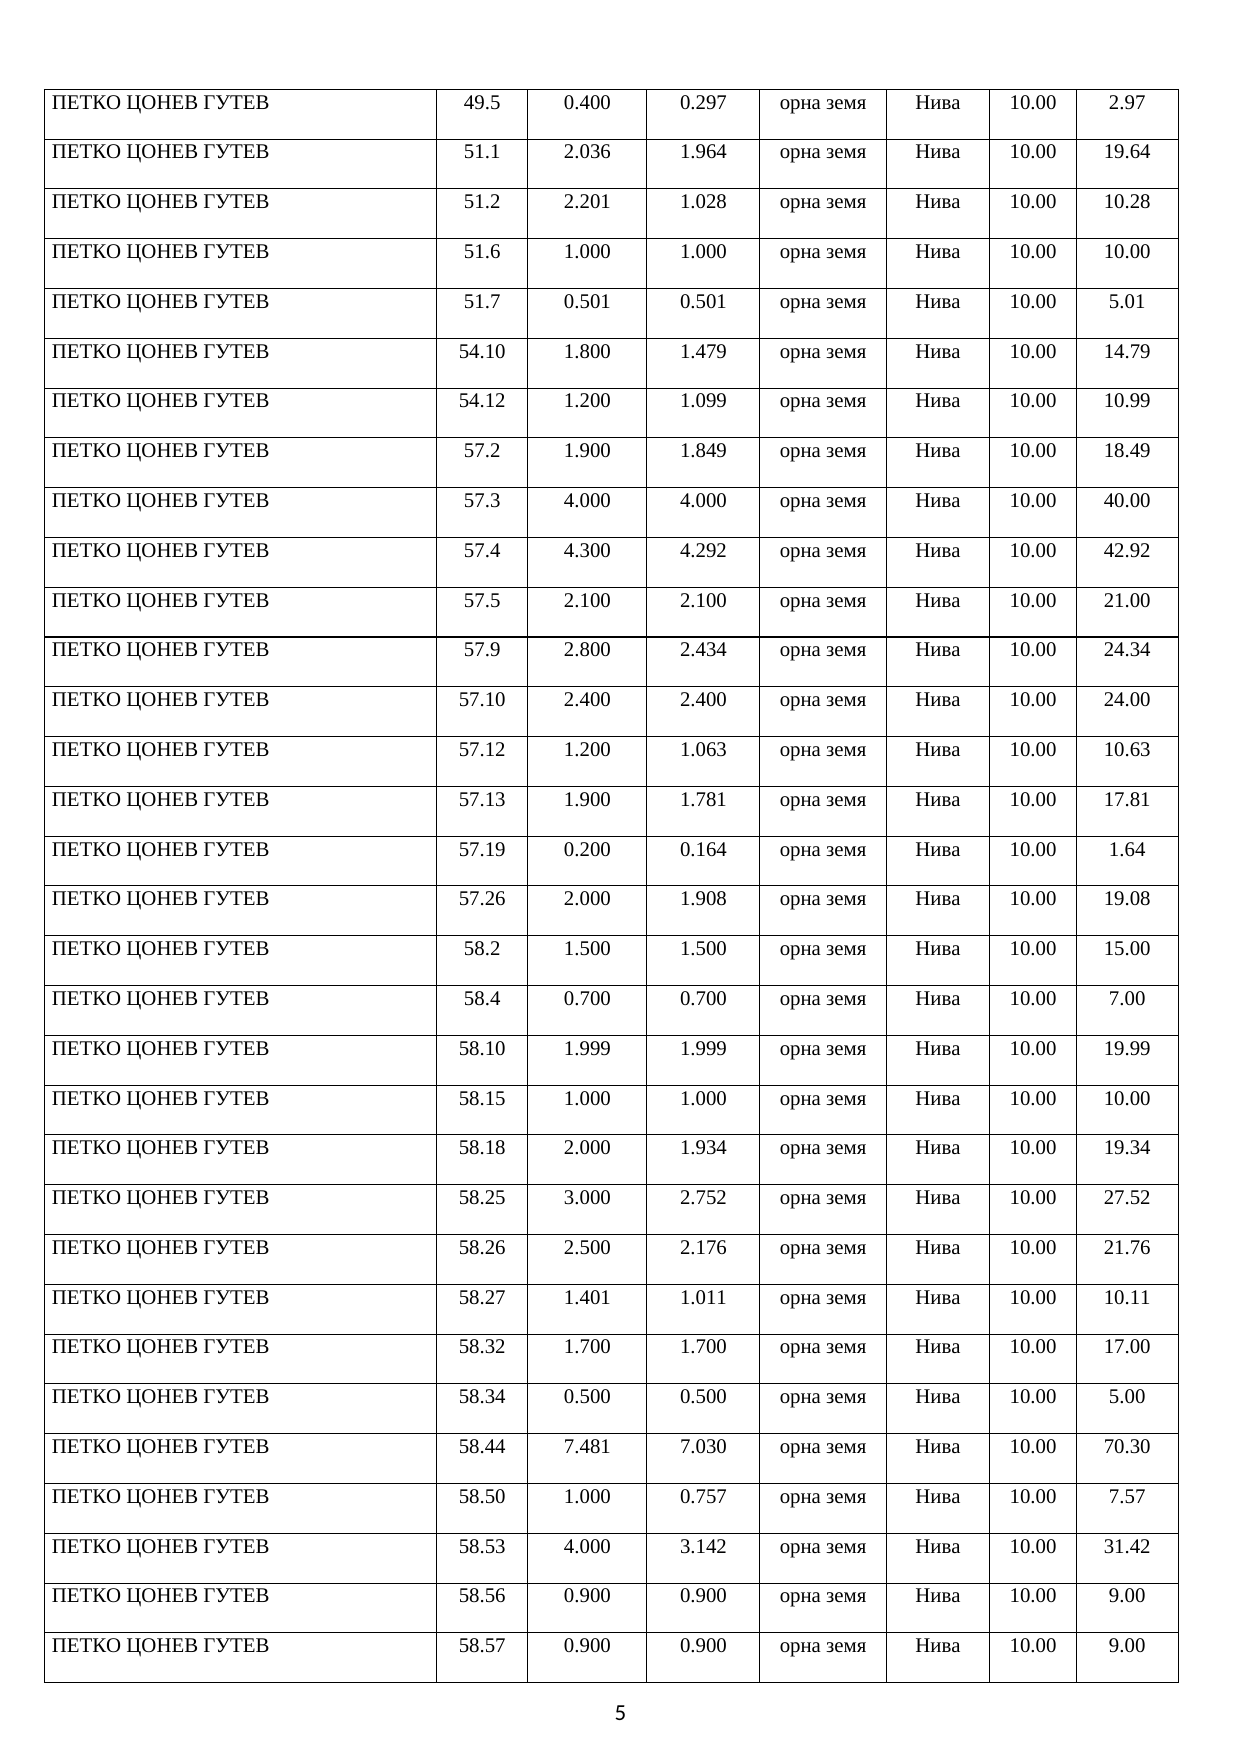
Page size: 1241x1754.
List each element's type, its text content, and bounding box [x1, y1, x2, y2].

table_cell орна земя [760, 1434, 886, 1483]
table_cell 2.500 [528, 1235, 646, 1284]
table_cell 1.063 [647, 737, 759, 786]
table_cell 54.12 [437, 389, 527, 437]
table_cell Нива [887, 1534, 989, 1582]
table_cell 9.00 [1077, 1633, 1178, 1682]
table_cell 15.00 [1077, 936, 1178, 985]
table_cell 58.25 [437, 1185, 527, 1234]
table_cell Нива [887, 837, 989, 885]
table_cell 58.50 [437, 1484, 527, 1533]
table_cell Нива [887, 389, 989, 437]
table_cell 10.00 [990, 1384, 1076, 1433]
table_cell орна земя [760, 339, 886, 387]
table_cell 58.34 [437, 1384, 527, 1433]
table_cell ПЕТКО ЦОНЕВ ГУТЕВ [45, 1335, 436, 1383]
table_cell ПЕТКО ЦОНЕВ ГУТЕВ [45, 886, 436, 935]
table_cell 51.7 [437, 289, 527, 338]
table_cell 18.49 [1077, 438, 1178, 487]
table_cell 10.63 [1077, 737, 1178, 786]
table_cell орна земя [760, 438, 886, 487]
table_cell 17.81 [1077, 787, 1178, 836]
table_cell 57.4 [437, 538, 527, 587]
table_cell ПЕТКО ЦОНЕВ ГУТЕВ [45, 638, 436, 686]
table_cell 10.00 [990, 1185, 1076, 1234]
table_cell 1.000 [647, 1086, 759, 1134]
table_cell 10.00 [990, 1534, 1076, 1582]
table_cell орна земя [760, 1335, 886, 1383]
table_cell 57.3 [437, 488, 527, 537]
table_cell орна земя [760, 588, 886, 636]
table_cell 0.900 [528, 1633, 646, 1682]
table_cell 58.10 [437, 1036, 527, 1084]
table_cell ПЕТКО ЦОНЕВ ГУТЕВ [45, 588, 436, 636]
table_cell 4.000 [528, 488, 646, 537]
table_cell 17.00 [1077, 1335, 1178, 1383]
table_cell Нива [887, 339, 989, 387]
table_cell 2.000 [528, 1135, 646, 1184]
table_cell орна земя [760, 1135, 886, 1184]
table_cell 5.01 [1077, 289, 1178, 338]
table_cell 10.00 [1077, 1086, 1178, 1134]
table_cell 2.434 [647, 638, 759, 686]
table_cell 58.15 [437, 1086, 527, 1134]
table_cell ПЕТКО ЦОНЕВ ГУТЕВ [45, 289, 436, 338]
table_cell 10.00 [990, 1484, 1076, 1533]
table_cell 49.5 [437, 90, 527, 138]
table_cell 58.27 [437, 1285, 527, 1333]
table_cell 1.500 [647, 936, 759, 985]
table_cell 10.00 [990, 1135, 1076, 1184]
table_cell 10.00 [990, 986, 1076, 1035]
table_cell 10.00 [990, 538, 1076, 587]
table_cell 1.908 [647, 886, 759, 935]
table_cell Нива [887, 737, 989, 786]
table_cell орна земя [760, 737, 886, 786]
table_cell ПЕТКО ЦОНЕВ ГУТЕВ [45, 936, 436, 985]
table_cell 1.000 [528, 1484, 646, 1533]
table_cell ПЕТКО ЦОНЕВ ГУТЕВ [45, 837, 436, 885]
table_cell 10.00 [990, 638, 1076, 686]
table_cell Нива [887, 1484, 989, 1533]
table_cell 10.00 [990, 1584, 1076, 1632]
table_cell Нива [887, 239, 989, 288]
table_cell ПЕТКО ЦОНЕВ ГУТЕВ [45, 1434, 436, 1483]
table_cell 0.501 [528, 289, 646, 338]
table_cell 2.036 [528, 140, 646, 188]
table_cell 10.00 [990, 837, 1076, 885]
table_cell 27.52 [1077, 1185, 1178, 1234]
table_cell 1.200 [528, 737, 646, 786]
table_cell Нива [887, 638, 989, 686]
table_cell Нива [887, 90, 989, 138]
table_cell ПЕТКО ЦОНЕВ ГУТЕВ [45, 986, 436, 1035]
table_cell орна земя [760, 1633, 886, 1682]
table_cell 2.752 [647, 1185, 759, 1234]
table_cell ПЕТКО ЦОНЕВ ГУТЕВ [45, 438, 436, 487]
table_cell ПЕТКО ЦОНЕВ ГУТЕВ [45, 488, 436, 537]
table_cell 1.999 [647, 1036, 759, 1084]
table_cell 10.00 [990, 737, 1076, 786]
table_cell орна земя [760, 986, 886, 1035]
table_cell Нива [887, 1135, 989, 1184]
table_cell ПЕТКО ЦОНЕВ ГУТЕВ [45, 1285, 436, 1333]
table_cell 21.76 [1077, 1235, 1178, 1284]
table_cell 3.142 [647, 1534, 759, 1582]
table_cell Нива [887, 488, 989, 537]
table_cell 57.10 [437, 687, 527, 736]
table_cell Нива [887, 538, 989, 587]
table_cell 0.700 [647, 986, 759, 1035]
table_cell 10.00 [990, 886, 1076, 935]
table_cell 10.00 [990, 289, 1076, 338]
table_cell 1.900 [528, 438, 646, 487]
table_cell 10.00 [990, 588, 1076, 636]
table_cell Нива [887, 189, 989, 238]
table_cell 7.00 [1077, 986, 1178, 1035]
table_cell Нива [887, 289, 989, 338]
table_cell 10.00 [990, 1335, 1076, 1383]
table_cell ПЕТКО ЦОНЕВ ГУТЕВ [45, 140, 436, 188]
table_cell орна земя [760, 1235, 886, 1284]
table_cell 10.00 [990, 936, 1076, 985]
table_cell ПЕТКО ЦОНЕВ ГУТЕВ [45, 1036, 436, 1084]
table_cell 1.849 [647, 438, 759, 487]
table_cell 10.00 [990, 140, 1076, 188]
table_cell 10.00 [990, 1285, 1076, 1333]
table_cell 4.000 [647, 488, 759, 537]
table_cell Нива [887, 1185, 989, 1234]
table_cell 10.00 [990, 1086, 1076, 1134]
table_cell 57.13 [437, 787, 527, 836]
table_cell орна земя [760, 1534, 886, 1582]
table_cell орна земя [760, 90, 886, 138]
table_cell орна земя [760, 1185, 886, 1234]
table_cell ПЕТКО ЦОНЕВ ГУТЕВ [45, 787, 436, 836]
table_cell Нива [887, 1384, 989, 1433]
table_cell Нива [887, 886, 989, 935]
table_cell орна земя [760, 1484, 886, 1533]
table_cell 7.57 [1077, 1484, 1178, 1533]
table_cell 0.500 [647, 1384, 759, 1433]
table_cell 0.900 [647, 1633, 759, 1682]
table_cell ПЕТКО ЦОНЕВ ГУТЕВ [45, 1584, 436, 1632]
table_cell 5.00 [1077, 1384, 1178, 1433]
table_cell 57.12 [437, 737, 527, 786]
table_cell 2.000 [528, 886, 646, 935]
table_cell 58.56 [437, 1584, 527, 1632]
table_cell орна земя [760, 538, 886, 587]
table_cell 10.99 [1077, 389, 1178, 437]
table_cell орна земя [760, 787, 886, 836]
table_cell 1.479 [647, 339, 759, 387]
table_cell 0.500 [528, 1384, 646, 1433]
table_cell ПЕТКО ЦОНЕВ ГУТЕВ [45, 389, 436, 437]
table_cell 21.00 [1077, 588, 1178, 636]
table_cell 10.11 [1077, 1285, 1178, 1333]
table_cell 10.00 [990, 1235, 1076, 1284]
table_cell 24.00 [1077, 687, 1178, 736]
table_cell 10.00 [990, 787, 1076, 836]
table_cell 54.10 [437, 339, 527, 387]
table_cell 2.176 [647, 1235, 759, 1284]
table_cell орна земя [760, 488, 886, 537]
table_cell Нива [887, 1086, 989, 1134]
table_cell Нива [887, 588, 989, 636]
table_cell 10.00 [990, 438, 1076, 487]
table_cell 19.64 [1077, 140, 1178, 188]
table_cell 57.26 [437, 886, 527, 935]
table_cell 57.9 [437, 638, 527, 686]
table_cell ПЕТКО ЦОНЕВ ГУТЕВ [45, 687, 436, 736]
table_cell орна земя [760, 289, 886, 338]
table_cell 19.34 [1077, 1135, 1178, 1184]
table_cell 0.400 [528, 90, 646, 138]
table_cell 51.2 [437, 189, 527, 238]
table_cell 7.481 [528, 1434, 646, 1483]
table_cell орна земя [760, 837, 886, 885]
table_cell 0.900 [528, 1584, 646, 1632]
table_cell 58.53 [437, 1534, 527, 1582]
table_cell 2.100 [528, 588, 646, 636]
table_cell 1.028 [647, 189, 759, 238]
table_cell 9.00 [1077, 1584, 1178, 1632]
table_cell орна земя [760, 140, 886, 188]
table_cell 14.79 [1077, 339, 1178, 387]
table_cell 10.00 [990, 339, 1076, 387]
table_cell 19.99 [1077, 1036, 1178, 1084]
table_cell 0.757 [647, 1484, 759, 1533]
table_cell ПЕТКО ЦОНЕВ ГУТЕВ [45, 1633, 436, 1682]
table_cell Нива [887, 787, 989, 836]
table_cell ПЕТКО ЦОНЕВ ГУТЕВ [45, 1086, 436, 1134]
table_cell Нива [887, 1235, 989, 1284]
table_cell Нива [887, 1036, 989, 1084]
table_cell 4.292 [647, 538, 759, 587]
table_cell ПЕТКО ЦОНЕВ ГУТЕВ [45, 239, 436, 288]
table_cell 1.999 [528, 1036, 646, 1084]
table_cell 24.34 [1077, 638, 1178, 686]
table_cell 1.500 [528, 936, 646, 985]
table_cell 0.700 [528, 986, 646, 1035]
table_cell 57.2 [437, 438, 527, 487]
table_cell ПЕТКО ЦОНЕВ ГУТЕВ [45, 538, 436, 587]
table_cell ПЕТКО ЦОНЕВ ГУТЕВ [45, 1384, 436, 1433]
table_cell 58.57 [437, 1633, 527, 1682]
table_cell 58.2 [437, 936, 527, 985]
table_cell 1.700 [528, 1335, 646, 1383]
table_cell ПЕТКО ЦОНЕВ ГУТЕВ [45, 339, 436, 387]
table_cell 58.44 [437, 1434, 527, 1483]
table_cell Нива [887, 1335, 989, 1383]
table_cell 1.000 [647, 239, 759, 288]
table_cell 58.32 [437, 1335, 527, 1383]
table_cell 10.00 [990, 1036, 1076, 1084]
table_cell 10.28 [1077, 189, 1178, 238]
table_cell орна земя [760, 687, 886, 736]
table_cell 42.92 [1077, 538, 1178, 587]
table_cell 2.400 [647, 687, 759, 736]
table_cell орна земя [760, 239, 886, 288]
table_cell 0.501 [647, 289, 759, 338]
table_cell Нива [887, 1584, 989, 1632]
table_cell 1.934 [647, 1135, 759, 1184]
table_cell 0.164 [647, 837, 759, 885]
table_cell ПЕТКО ЦОНЕВ ГУТЕВ [45, 90, 436, 138]
table_cell 0.297 [647, 90, 759, 138]
table_cell 0.900 [647, 1584, 759, 1632]
table_cell 1.099 [647, 389, 759, 437]
table_cell 70.30 [1077, 1434, 1178, 1483]
table_cell 31.42 [1077, 1534, 1178, 1582]
table_cell орна земя [760, 1285, 886, 1333]
table_cell 2.800 [528, 638, 646, 686]
table_cell 10.00 [990, 488, 1076, 537]
table_cell 10.00 [990, 1434, 1076, 1483]
table_cell 10.00 [990, 687, 1076, 736]
table_cell орна земя [760, 1384, 886, 1433]
table_cell 1.900 [528, 787, 646, 836]
table_cell 57.5 [437, 588, 527, 636]
table_cell 10.00 [990, 189, 1076, 238]
table_cell 58.26 [437, 1235, 527, 1284]
table_cell 4.300 [528, 538, 646, 587]
table_cell орна земя [760, 1584, 886, 1632]
table_cell 2.201 [528, 189, 646, 238]
table_cell Нива [887, 438, 989, 487]
table_cell Нива [887, 140, 989, 188]
table_cell 0.200 [528, 837, 646, 885]
table_cell Нива [887, 1633, 989, 1682]
table_cell 7.030 [647, 1434, 759, 1483]
table_cell 10.00 [990, 90, 1076, 138]
table_cell 2.100 [647, 588, 759, 636]
table_cell 10.00 [990, 1633, 1076, 1682]
table_cell Нива [887, 986, 989, 1035]
table_cell орна земя [760, 886, 886, 935]
table_cell 1.964 [647, 140, 759, 188]
table_cell ПЕТКО ЦОНЕВ ГУТЕВ [45, 1484, 436, 1533]
table_cell 1.000 [528, 1086, 646, 1134]
table_cell 1.011 [647, 1285, 759, 1333]
table_cell 19.08 [1077, 886, 1178, 935]
table_cell 40.00 [1077, 488, 1178, 537]
table_cell Нива [887, 1285, 989, 1333]
table_cell 57.19 [437, 837, 527, 885]
table_cell орна земя [760, 638, 886, 686]
table_cell орна земя [760, 1036, 886, 1084]
table_cell 10.00 [990, 389, 1076, 437]
table_cell 1.64 [1077, 837, 1178, 885]
table_cell 1.700 [647, 1335, 759, 1383]
table_cell ПЕТКО ЦОНЕВ ГУТЕВ [45, 1534, 436, 1582]
table_cell 58.18 [437, 1135, 527, 1184]
table_cell 2.97 [1077, 90, 1178, 138]
table_cell 2.400 [528, 687, 646, 736]
table_cell 10.00 [990, 239, 1076, 288]
table_cell 1.781 [647, 787, 759, 836]
table_cell 58.4 [437, 986, 527, 1035]
table_cell ПЕТКО ЦОНЕВ ГУТЕВ [45, 1235, 436, 1284]
table_cell 10.00 [1077, 239, 1178, 288]
table_cell 1.200 [528, 389, 646, 437]
table_cell 51.1 [437, 140, 527, 188]
table_cell 1.000 [528, 239, 646, 288]
table_cell орна земя [760, 189, 886, 238]
table_cell ПЕТКО ЦОНЕВ ГУТЕВ [45, 1135, 436, 1184]
table_cell ПЕТКО ЦОНЕВ ГУТЕВ [45, 1185, 436, 1234]
table_cell орна земя [760, 1086, 886, 1134]
table_cell орна земя [760, 389, 886, 437]
table_cell 3.000 [528, 1185, 646, 1234]
table_cell 1.401 [528, 1285, 646, 1333]
table_cell орна земя [760, 936, 886, 985]
table_cell 1.800 [528, 339, 646, 387]
table_cell Нива [887, 687, 989, 736]
table_cell 4.000 [528, 1534, 646, 1582]
table_cell 51.6 [437, 239, 527, 288]
table_cell ПЕТКО ЦОНЕВ ГУТЕВ [45, 737, 436, 786]
table_cell Нива [887, 936, 989, 985]
table_cell Нива [887, 1434, 989, 1483]
table_cell ПЕТКО ЦОНЕВ ГУТЕВ [45, 189, 436, 238]
